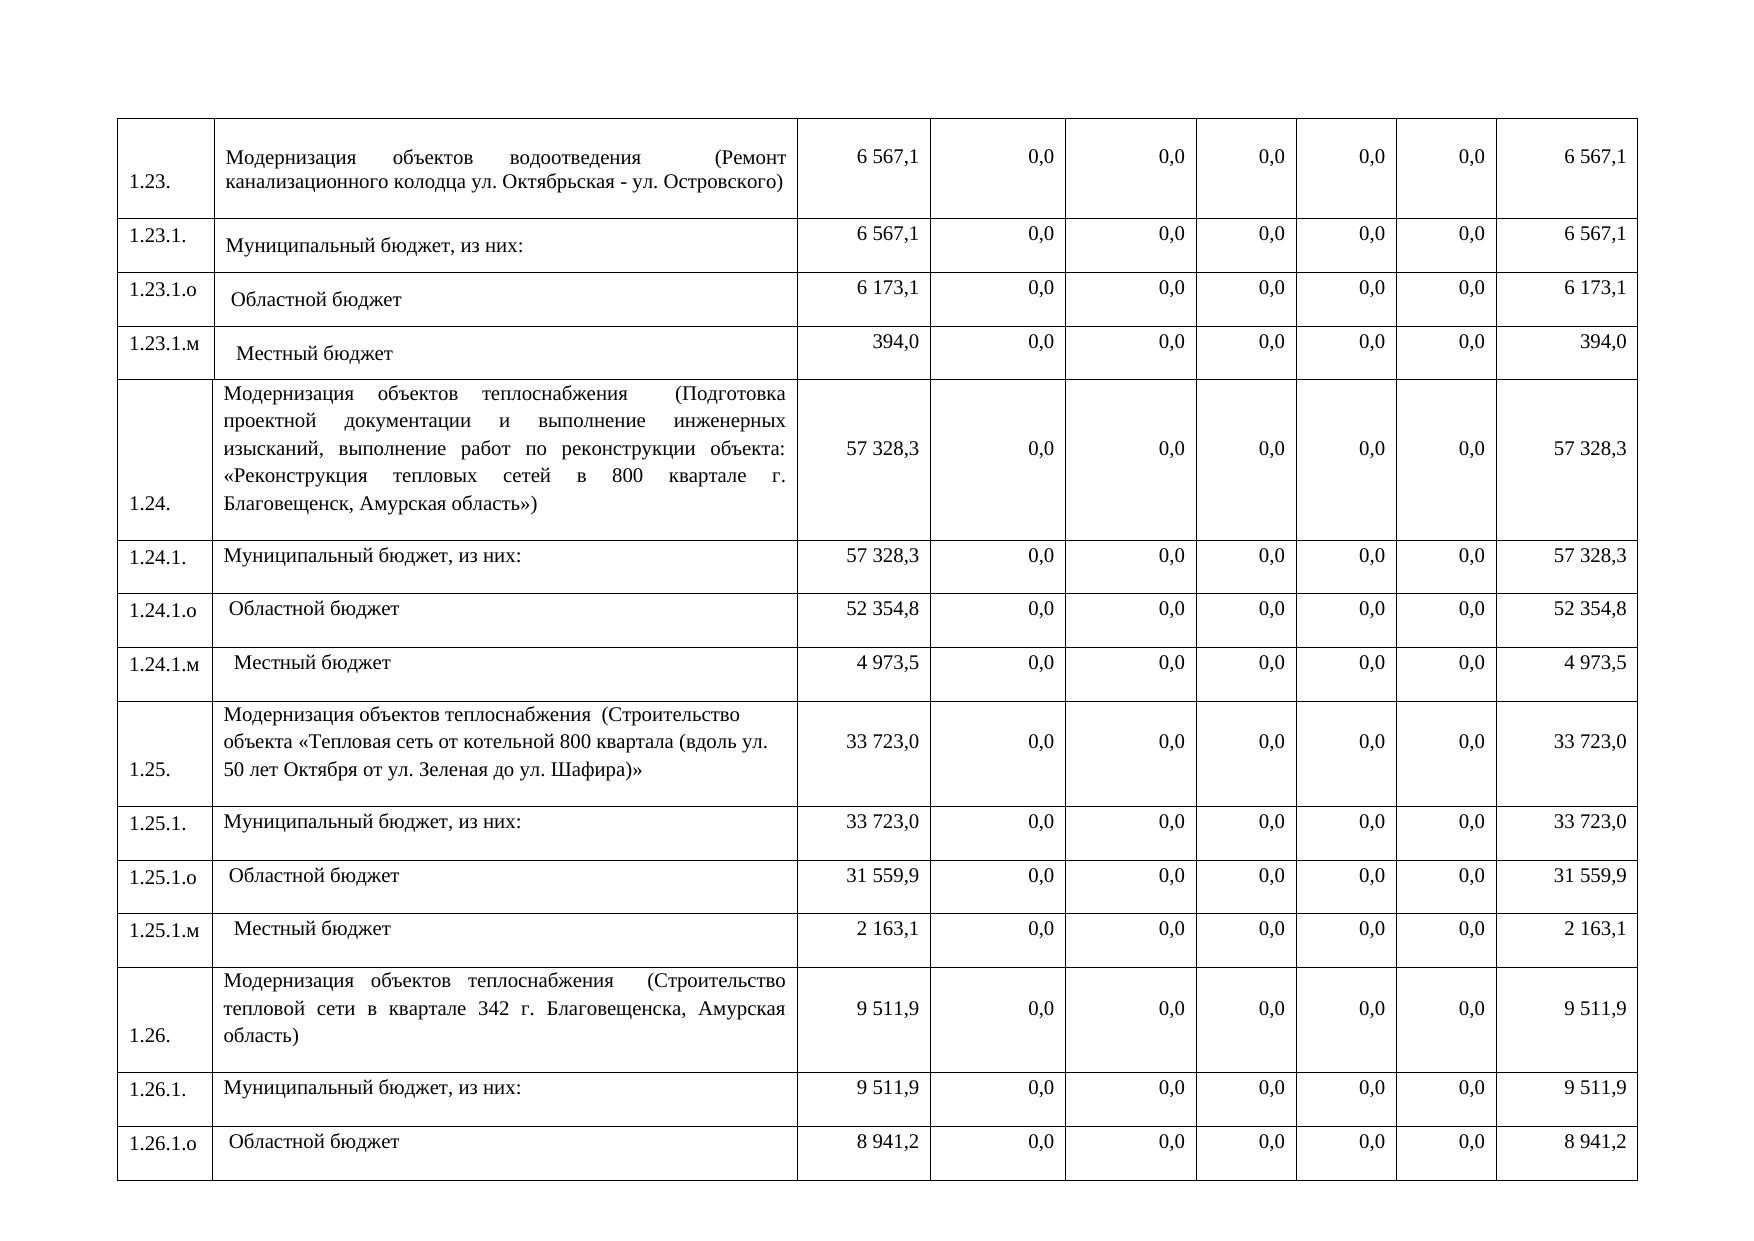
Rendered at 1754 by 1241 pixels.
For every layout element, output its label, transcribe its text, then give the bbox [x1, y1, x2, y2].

table_cell 394,0 [798, 327, 930, 379]
table_cell 0,0 [1297, 219, 1396, 272]
table_cell 0,0 [1197, 702, 1296, 806]
table_cell 0,0 [931, 541, 1065, 593]
table_cell 0,0 [1397, 968, 1496, 1072]
table_cell 57 328,3 [1497, 541, 1637, 593]
table_cell 0,0 [1397, 273, 1496, 326]
table_cell 0,0 [1066, 1073, 1196, 1126]
table_cell 0,0 [1397, 541, 1496, 593]
table_cell 0,0 [1197, 648, 1296, 701]
table_cell 0,0 [1297, 914, 1396, 967]
table_cell 0,0 [1066, 702, 1196, 806]
table_cell 0,0 [931, 807, 1065, 859]
table_cell Местный бюджет [213, 914, 797, 967]
table_cell 33 723,0 [1497, 807, 1637, 859]
table_cell Муниципальный бюджет, из них: [213, 541, 797, 593]
table_cell 4 973,5 [798, 648, 930, 701]
table_cell 9 511,9 [798, 968, 930, 1072]
table_cell Областной бюджет [213, 1127, 797, 1179]
table_cell 0,0 [931, 327, 1065, 379]
table_cell 6 567,1 [798, 219, 930, 272]
table_cell 0,0 [1297, 968, 1396, 1072]
table_cell 0,0 [1297, 648, 1396, 701]
table_cell 0,0 [1066, 119, 1196, 218]
table_cell 0,0 [1066, 1127, 1196, 1179]
table_cell 0,0 [1397, 1127, 1496, 1179]
table_cell 0,0 [1066, 273, 1196, 326]
table_cell 2 163,1 [798, 914, 930, 967]
table_cell 0,0 [1197, 541, 1296, 593]
table_cell 6 567,1 [798, 119, 930, 218]
table_cell Муниципальный бюджет, из них: [213, 807, 797, 859]
table_cell 0,0 [1197, 914, 1296, 967]
table_cell 0,0 [931, 702, 1065, 806]
table_cell 57 328,3 [798, 541, 930, 593]
table_cell Местный бюджет [213, 648, 797, 701]
table_cell 0,0 [1397, 648, 1496, 701]
table_cell 0,0 [931, 273, 1065, 326]
table_cell 2 163,1 [1497, 914, 1637, 967]
table_cell 0,0 [1066, 648, 1196, 701]
table_cell 0,0 [1066, 541, 1196, 593]
table_cell 1.24.1.о [118, 594, 212, 647]
table_cell 0,0 [1197, 119, 1296, 218]
table_cell 1.23. [118, 119, 214, 218]
table_cell Модернизация объектов теплоснабжения (Подготовка проектной документации и выполнение инженерных изысканий, выполнение работ по реконструкции объекта: «Реконструкция тепловых сетей в 800 квартале г. Благовещенск, Амурская область») [213, 380, 797, 539]
table_cell 1.25.1. [118, 807, 212, 859]
table_cell 0,0 [1397, 914, 1496, 967]
table_cell 1.26.1. [118, 1073, 212, 1126]
table_cell 0,0 [1197, 968, 1296, 1072]
table_cell 0,0 [1197, 1073, 1296, 1126]
table_cell 6 567,1 [1497, 219, 1637, 272]
table_cell 6 567,1 [1497, 119, 1637, 218]
table_cell 0,0 [1197, 1127, 1296, 1179]
table_cell 0,0 [931, 219, 1065, 272]
table_cell 0,0 [1066, 380, 1196, 539]
table_cell 1.25.1.о [118, 861, 212, 913]
table_cell 9 511,9 [798, 1073, 930, 1126]
table_cell 0,0 [1397, 219, 1496, 272]
table_cell 0,0 [1066, 914, 1196, 967]
table_cell 0,0 [1297, 594, 1396, 647]
table_cell 1.26.1.о [118, 1127, 212, 1179]
table_cell 0,0 [1297, 702, 1396, 806]
table_cell 0,0 [1066, 968, 1196, 1072]
table_cell 0,0 [1297, 119, 1396, 218]
table_cell 0,0 [1397, 702, 1496, 806]
table_cell 1.24. [118, 380, 212, 539]
table_cell 9 511,9 [1497, 968, 1637, 1072]
table_cell 0,0 [931, 1127, 1065, 1179]
table_cell 57 328,3 [1497, 380, 1637, 539]
table_cell 4 973,5 [1497, 648, 1637, 701]
table_cell 0,0 [1066, 594, 1196, 647]
table_cell 6 173,1 [798, 273, 930, 326]
table_cell 0,0 [1197, 807, 1296, 859]
table_cell 1.23.1.м [118, 327, 214, 379]
table_cell 0,0 [1397, 119, 1496, 218]
table_cell 0,0 [1197, 273, 1296, 326]
table_cell Муниципальный бюджет, из них: [215, 219, 797, 272]
table_cell 0,0 [931, 380, 1065, 539]
table_cell 0,0 [931, 648, 1065, 701]
table_cell Муниципальный бюджет, из них: [213, 1073, 797, 1126]
table_cell Модернизация объектов теплоснабжения (Строительство объекта «Тепловая сеть от котельной 800 квартала (вдоль ул. 50 лет Октября от ул. Зеленая до ул. Шафира)» [213, 702, 797, 806]
table_cell 0,0 [1066, 327, 1196, 379]
table_cell 1.24.1. [118, 541, 212, 593]
table_cell 0,0 [1066, 807, 1196, 859]
table_cell 394,0 [1497, 327, 1637, 379]
table_cell 0,0 [1197, 327, 1296, 379]
table_cell 1.24.1.м [118, 648, 212, 701]
table_cell 0,0 [931, 861, 1065, 913]
table_cell 0,0 [1297, 861, 1396, 913]
table_cell 0,0 [1397, 327, 1496, 379]
table_cell 0,0 [1297, 380, 1396, 539]
table_cell 0,0 [1397, 594, 1496, 647]
table_cell 0,0 [1297, 807, 1396, 859]
table_cell 0,0 [1397, 1073, 1496, 1126]
table_cell 1.26. [118, 968, 212, 1072]
table_cell 1.25. [118, 702, 212, 806]
table_cell 0,0 [1297, 541, 1396, 593]
table_cell 0,0 [1297, 327, 1396, 379]
table_cell 33 723,0 [1497, 702, 1637, 806]
table_cell 0,0 [931, 594, 1065, 647]
table_cell Областной бюджет [215, 273, 797, 326]
table_cell 52 354,8 [1497, 594, 1637, 647]
table_cell 8 941,2 [1497, 1127, 1637, 1179]
table_cell 0,0 [1197, 380, 1296, 539]
table_cell Модернизация объектов водоотведения (Ремонт канализационного колодца ул. Октябрьская - ул. Островского) [215, 119, 797, 218]
table_cell 52 354,8 [798, 594, 930, 647]
table_cell 1.25.1.м [118, 914, 212, 967]
table_cell 31 559,9 [798, 861, 930, 913]
table_cell 1.23.1.о [118, 273, 214, 326]
table_cell 0,0 [1066, 219, 1196, 272]
table_cell 0,0 [1197, 219, 1296, 272]
table_cell 31 559,9 [1497, 861, 1637, 913]
table_cell 9 511,9 [1497, 1073, 1637, 1126]
table_cell 0,0 [1197, 594, 1296, 647]
table_cell Модернизация объектов теплоснабжения (Строительство тепловой сети в квартале 342 г. Благовещенска, Амурская область) [213, 968, 797, 1072]
table_cell 0,0 [931, 119, 1065, 218]
table_cell Областной бюджет [213, 594, 797, 647]
table_cell 6 173,1 [1497, 273, 1637, 326]
table_cell 8 941,2 [798, 1127, 930, 1179]
table_cell 0,0 [1397, 807, 1496, 859]
table_cell 1.23.1. [118, 219, 214, 272]
table_cell 0,0 [1397, 861, 1496, 913]
table_cell 0,0 [1297, 1127, 1396, 1179]
table_cell 0,0 [931, 1073, 1065, 1126]
table_cell Областной бюджет [213, 861, 797, 913]
table_cell 33 723,0 [798, 807, 930, 859]
table_cell 0,0 [1066, 861, 1196, 913]
table_cell 57 328,3 [798, 380, 930, 539]
table_cell 33 723,0 [798, 702, 930, 806]
table_cell 0,0 [931, 914, 1065, 967]
table_cell 0,0 [1397, 380, 1496, 539]
table_cell 0,0 [1197, 861, 1296, 913]
table_cell Местный бюджет [215, 327, 797, 379]
table_cell 0,0 [1297, 1073, 1396, 1126]
table_cell 0,0 [931, 968, 1065, 1072]
table_cell 0,0 [1297, 273, 1396, 326]
